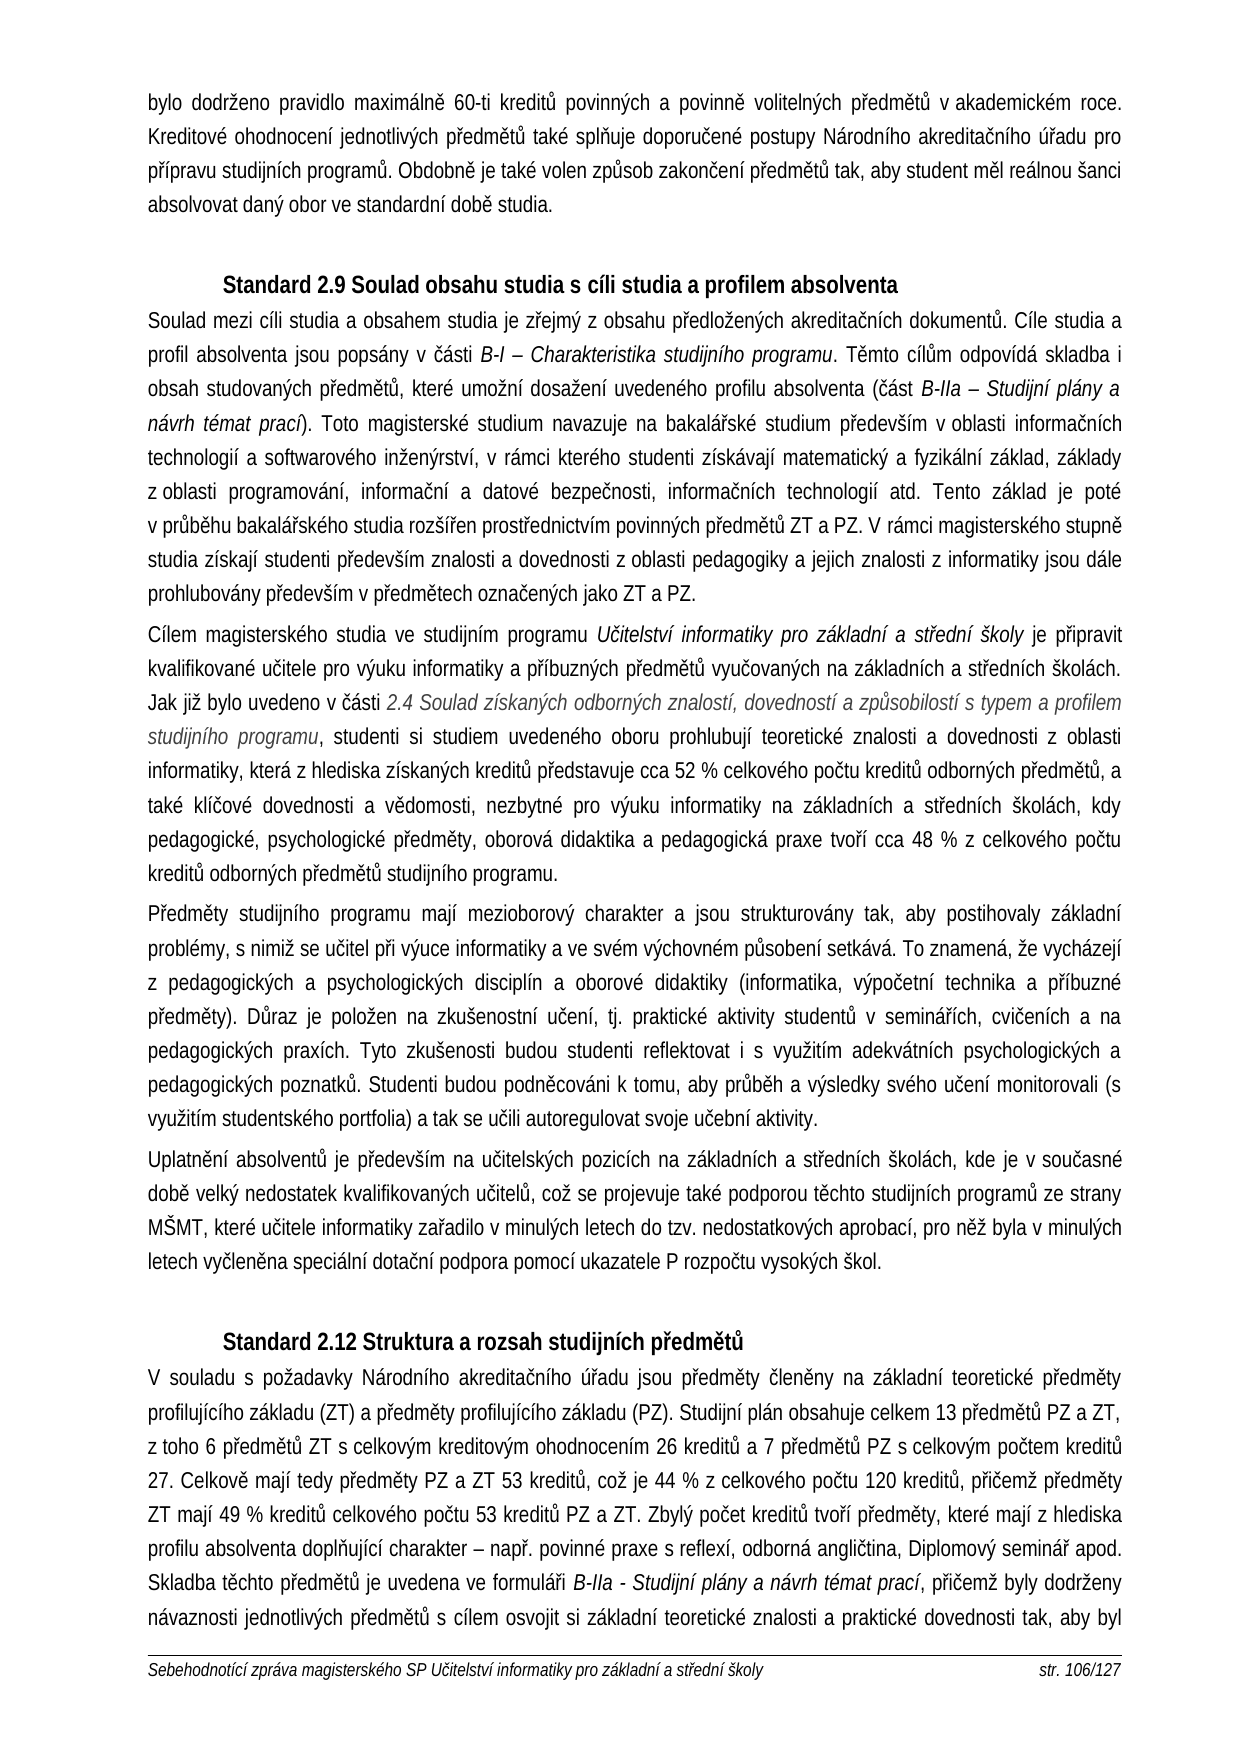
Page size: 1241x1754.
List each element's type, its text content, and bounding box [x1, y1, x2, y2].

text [148, 1364, 1122, 1630]
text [148, 89, 1122, 217]
text Cílem magisterského studia ve studijním programu Učitelství informatiky pro základní a střední školy je připravit kvalifikované učitele pro výuku informatiky a příbuzných předmětů vyučovaných na základních a středních školách. Jak již bylo uvedeno v části 2.4 Soulad získaných odborných znalostí, dovedností a způsobilostí s typem a profilem studijního programu, studenti si studiem uvedeného oboru prohlubují teoretické znalosti a dovednosti z oblasti informatiky, která z hlediska získaných kreditů představuje cca 52 % celkového počtu kreditů odborných předmětů, a také klíčové dovednosti a vědomosti, nezbytné pro výuku informatiky na základních a středních školách, kdy pedagogické, psychologické předměty, oborová didaktika a pedagogická praxe tvoří cca 48 % z celkového počtu kreditů odborných předmětů studijního programu. [148, 621, 1122, 886]
text Uplatnění absolventů je především na učitelských pozicích na základních a středních školách, kde je v současné době velký nedostatek kvalifikovaných učitelů, což se projevuje také podporou těchto studijních programů ze strany MŠMT, které učitele informatiky zařadilo v minulých letech do tzv. nedostatkových aprobací, pro něž byla v minulých letech vyčleněna speciální dotační podpora pomocí ukazatele P rozpočtu vysokých škol. [148, 1146, 1122, 1275]
text Soulad mezi cíli studia a obsahem studia je zřejmý z obsahu předložených akreditačních dokumentů. Cíle studia a profil absolventa jsou popsány v části B-I – Charakteristika studijního programu. Těmto cílům odpovídá skladba i obsah studovaných předmětů, které umožní dosažení uvedeného profilu absolventa (část B-IIa – Studijní plány a návrh témat prací). Toto magisterské studium navazuje na bakalářské studium především v oblasti informačních technologií a softwarového inženýrství, v rámci kterého studenti získávají matematický a fyzikální základ, základy z oblasti programování, informační a datové bezpečnosti, informačních technologií atd. Tento základ je poté v průběhu bakalářského studia rozšířen prostřednictvím povinných předmětů ZT a PZ. V rámci magisterského stupně studia získají studenti především znalosti a dovednosti z oblasti pedagogiky a jejich znalosti z informatiky jsou dále prohlubovány především v předmětech označených jako ZT a PZ. [148, 307, 1122, 607]
text Předměty studijního programu mají mezioborový charakter a jsou strukturovány tak, aby postihovaly základní problémy, s nimiž se učitel při výuce informatiky a ve svém výchovném působení setkává. To znamená, že vycházejí z pedagogických a psychologických disciplín a oborové didaktiky (informatika, výpočetní technika a příbuzné předměty). Důraz je položen na zkušenostní učení, tj. praktické aktivity studentů v seminářích, cvičeních a na pedagogických praxích. Tyto zkušenosti budou studenti reflektovat i s využitím adekvátních psychologických a pedagogických poznatků. Studenti budou podněcováni k tomu, aby průběh a výsledky svého učení monitorovali (s využitím studentského portfolia) a tak se učili autoregulovat svoje učební aktivity. [148, 900, 1122, 1132]
subtitle Standard 2.12 Struktura a rozsah studijních předmětů [223, 1327, 1122, 1356]
subtitle Standard 2.9 Soulad obsahu studia s cíli studia a profilem absolventa [223, 270, 1122, 298]
